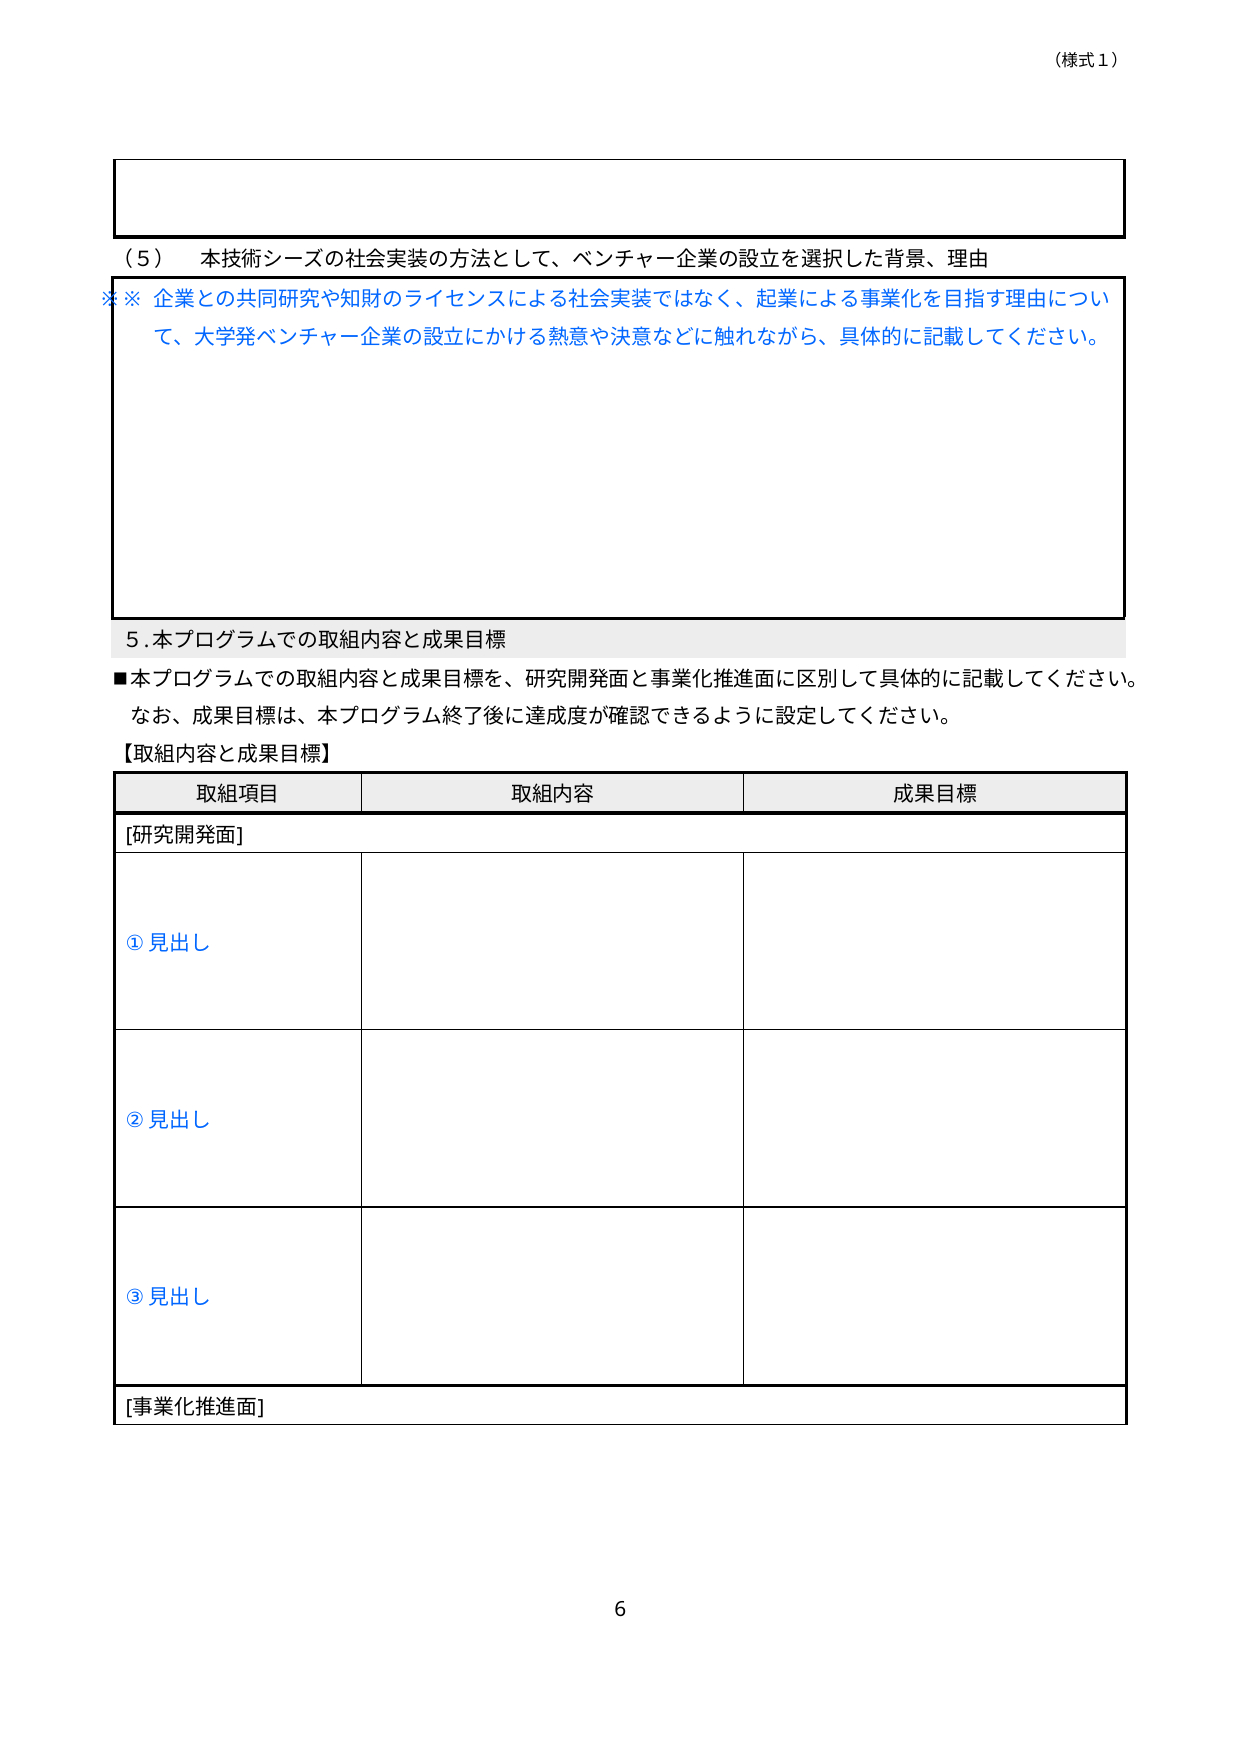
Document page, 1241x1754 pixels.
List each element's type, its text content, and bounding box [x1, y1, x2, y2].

list 本技術シーズの社会実装の方法として、ベンチャー企業の設立を選択した背景、理由 [112, 238, 1128, 276]
table_cell [744, 1208, 1125, 1384]
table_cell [116, 160, 1123, 235]
table_cell ③見出し [116, 1208, 361, 1384]
table_cell ①見出し [116, 853, 361, 1029]
table_header 成果目標 [744, 774, 1125, 811]
table_header 取組内容 [362, 774, 743, 811]
list 本プログラムでの取組内容と成果目標を、研究開発面と事業化推進面に区別して具体的に記載してください。なお、成果目標は、本プログラム終了後に達成度が確認できるように設定してください。 [112, 658, 1128, 733]
table_cell [362, 1030, 743, 1206]
table_cell [事業化推進面] [116, 1387, 1125, 1424]
list 【取組内容と成果目標】 [112, 733, 1128, 771]
table_cell [研究開発面] [116, 815, 1125, 852]
table_cell [744, 1030, 1125, 1206]
table_header 企業との共同研究や知財のライセンスによる社会実装ではなく、起業による事業化を目指す理由について、大学発ベンチャー企業の設立にかける熱意や決意などに触れながら、具体的に記載してください。 [114, 279, 1123, 617]
table_cell [362, 1208, 743, 1384]
table_header 取組項目 [116, 774, 361, 811]
table_cell [744, 853, 1125, 1029]
table_cell 本プログラムでの取組内容と成果目標 [112, 620, 1125, 657]
table_cell ②見出し [116, 1030, 361, 1206]
table_cell [362, 853, 743, 1029]
